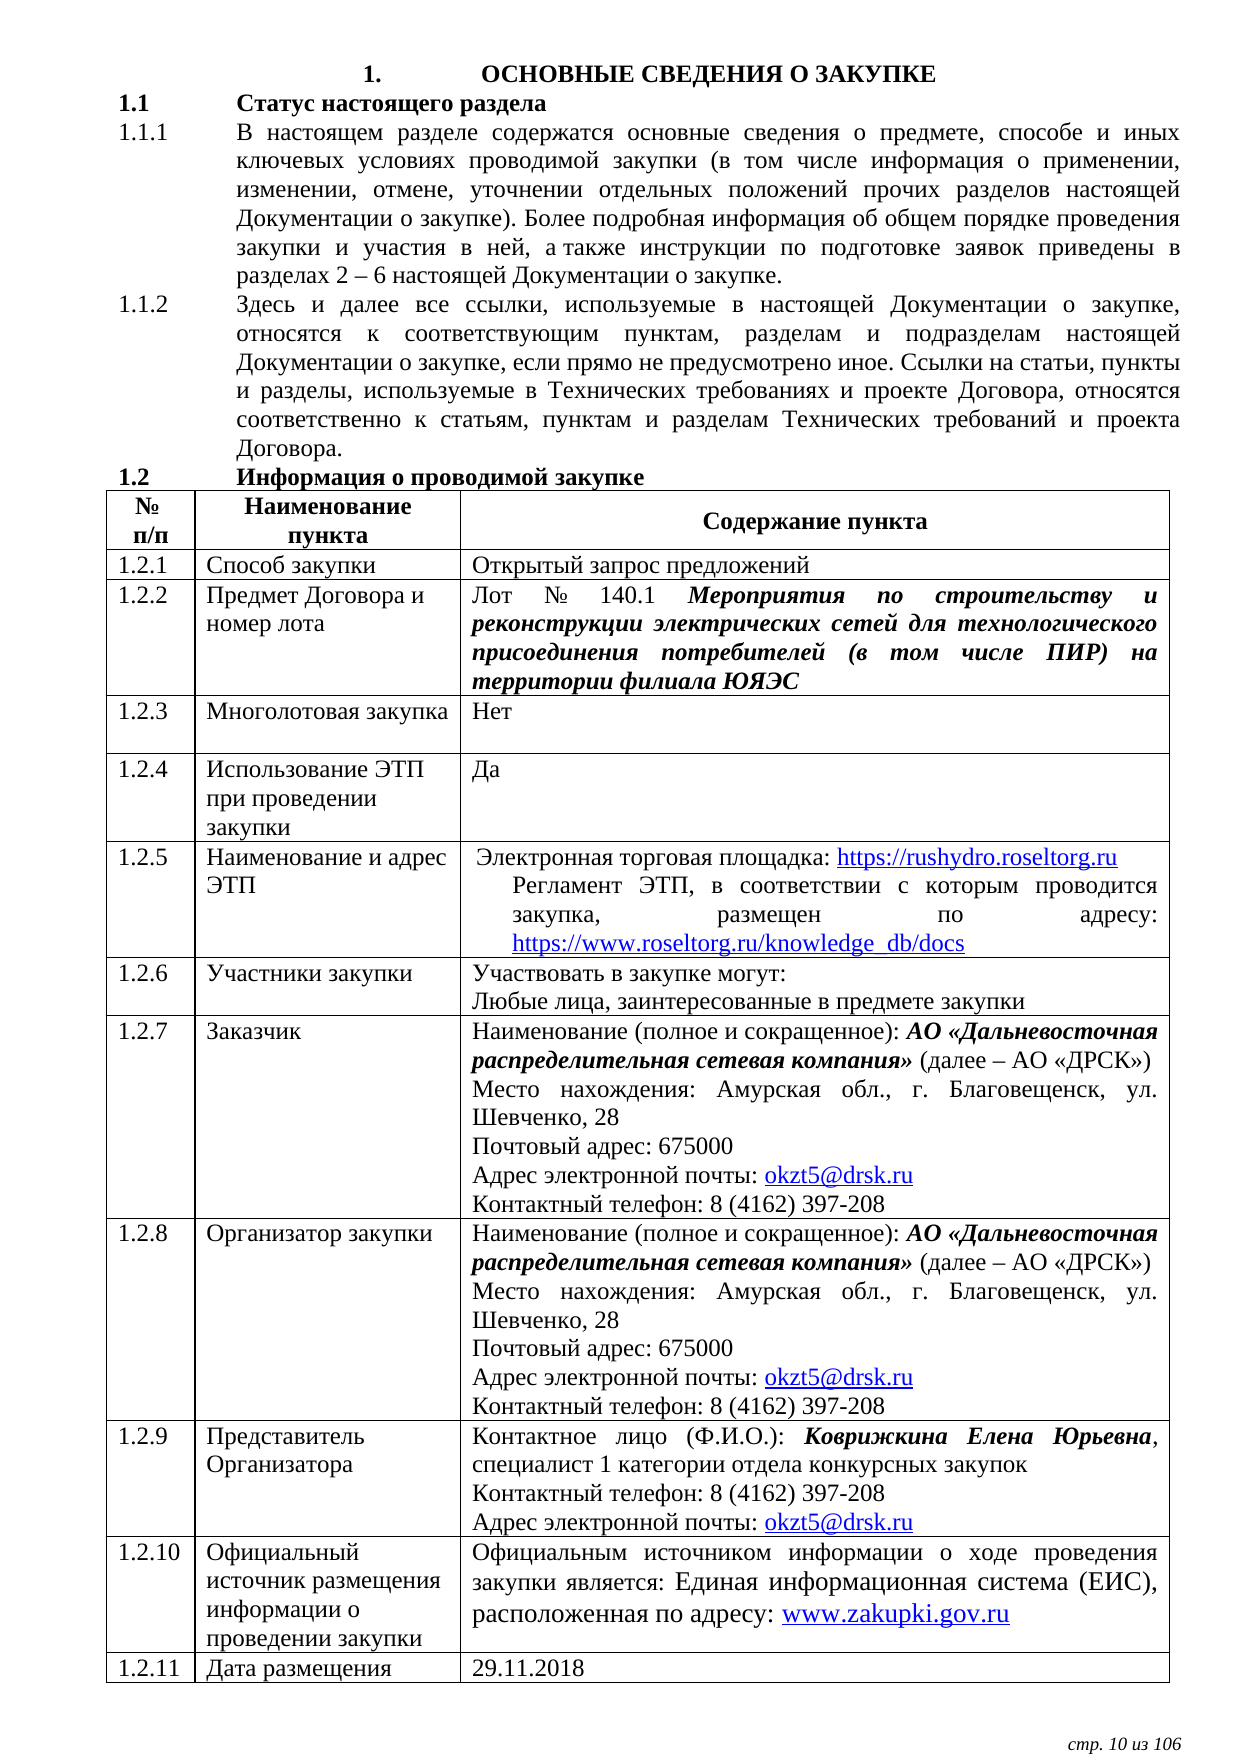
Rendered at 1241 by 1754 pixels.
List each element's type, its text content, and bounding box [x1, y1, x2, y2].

table_header № п/п [107, 491, 194, 549]
table_cell Организатор закупки [196, 1219, 460, 1420]
table_cell Да [461, 754, 1169, 841]
table_cell Открытый запрос предложений [461, 550, 1169, 579]
table_cell Наименование (полное и сокращенное): АО «Дальневосточная распределительная сетевая компания» (далее – АО «ДРСК») Место нахождения: Амурская обл., г. Благовещенск, ул. Шевченко, 28 Почтовый адрес: 675000 Адрес электронной почты: okzt5@drsk.ru Контактный телефон: 8 (4162) 397-208 [461, 1219, 1169, 1420]
subtitle Информация о проводимой закупке [118, 462, 1181, 490]
table_cell 29.11.2018 [461, 1653, 1169, 1682]
table_cell Наименование и адрес ЭТП [196, 842, 460, 957]
table_cell Представитель Организатора [196, 1421, 460, 1536]
table_cell [107, 1537, 194, 1652]
table_cell Участвовать в закупке могут: Любые лица, заинтересованные в предмете закупки [461, 958, 1169, 1015]
table_cell Официальный источник размещения информации о проведении закупки [196, 1537, 460, 1652]
table_cell Контактное лицо (Ф.И.О.): Коврижкина Елена Юрьевна, специалист 1 категории отдела конкурсных закупок Контактный телефон: 8 (4162) 397-208 Адрес электронной почты: okzt5@drsk.ru [461, 1421, 1169, 1536]
table_header Наименование пункта [196, 491, 460, 549]
table_cell Использование ЭТП при проведении закупки [196, 754, 460, 841]
table_cell Заказчик [196, 1016, 460, 1217]
table_cell [107, 1653, 194, 1682]
table_cell Участники закупки [196, 958, 460, 1015]
table_cell [107, 1421, 194, 1536]
table_cell [107, 580, 194, 695]
table_cell [107, 1219, 194, 1420]
table_cell [107, 550, 194, 579]
text Здесь и далее все ссылки, используемые в настоящей Документации о закупке, относятся к соответствующим пунктам, разделам и подразделам настоящей Документации о закупке, если прямо не предусмотрено иное. Ссылки на статьи, пункты и разделы, используемые в Технических требованиях и проекте Договора, относятся соответственно к статьям, пунктам и разделам Технических требований и проекта Договора. [118, 289, 1181, 462]
list В настоящем разделе содержатся основные сведения о предмете, способе и иных ключевых условиях проводимой закупки (в том числе информация о применении, изменении, отмене, уточнении отдельных положений прочих разделов настоящей Документации о закупке). Более подробная информация об общем порядке проведения закупки и участия в ней, а также инструкции по подготовке заявок приведены в разделах 2 – 6 настоящей Документации о закупке. [118, 117, 1181, 289]
table_cell Официальным источником информации о ходе проведения закупки является: Единая информационная система (ЕИС), расположенная по адресу: www.zakupki.gov.ru [461, 1537, 1169, 1652]
table_header Содержание пункта [461, 491, 1169, 549]
table_cell Наименование (полное и сокращенное): АО «Дальневосточная распределительная сетевая компания» (далее – АО «ДРСК») Место нахождения: Амурская обл., г. Благовещенск, ул. Шевченко, 28 Почтовый адрес: 675000 Адрес электронной почты: okzt5@drsk.ru Контактный телефон: 8 (4162) 397-208 [461, 1016, 1169, 1217]
table_cell [107, 1016, 194, 1217]
table_cell [107, 754, 194, 841]
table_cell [196, 1653, 460, 1682]
table_cell Нет [461, 696, 1169, 753]
subtitle ОСНОВНЫЕ СВЕДЕНИЯ О ЗАКУПКЕ [118, 59, 1181, 88]
table_cell [107, 696, 194, 753]
table_cell Предмет Договора и номер лота [196, 580, 460, 695]
table_cell [107, 958, 194, 1015]
table_cell [107, 842, 194, 957]
table_cell Многолотовая закупка [196, 696, 460, 753]
table_cell Электронная торговая площадка: https://rushydro.roseltorg.ru Регламент ЭТП, в соответствии с которым проводится закупка, размещен по адресу: https://www.roseltorg.ru/knowledge_db/docs [461, 842, 1169, 957]
table_cell Лот № 140.1 Мероприятия по строительству и реконструкции электрических сетей для технологического присоединения потребителей (в том числе ПИР) на территории филиала ЮЯЭС [461, 580, 1169, 695]
table_cell Способ закупки [196, 550, 460, 579]
subtitle Статус настоящего раздела [118, 88, 1181, 117]
